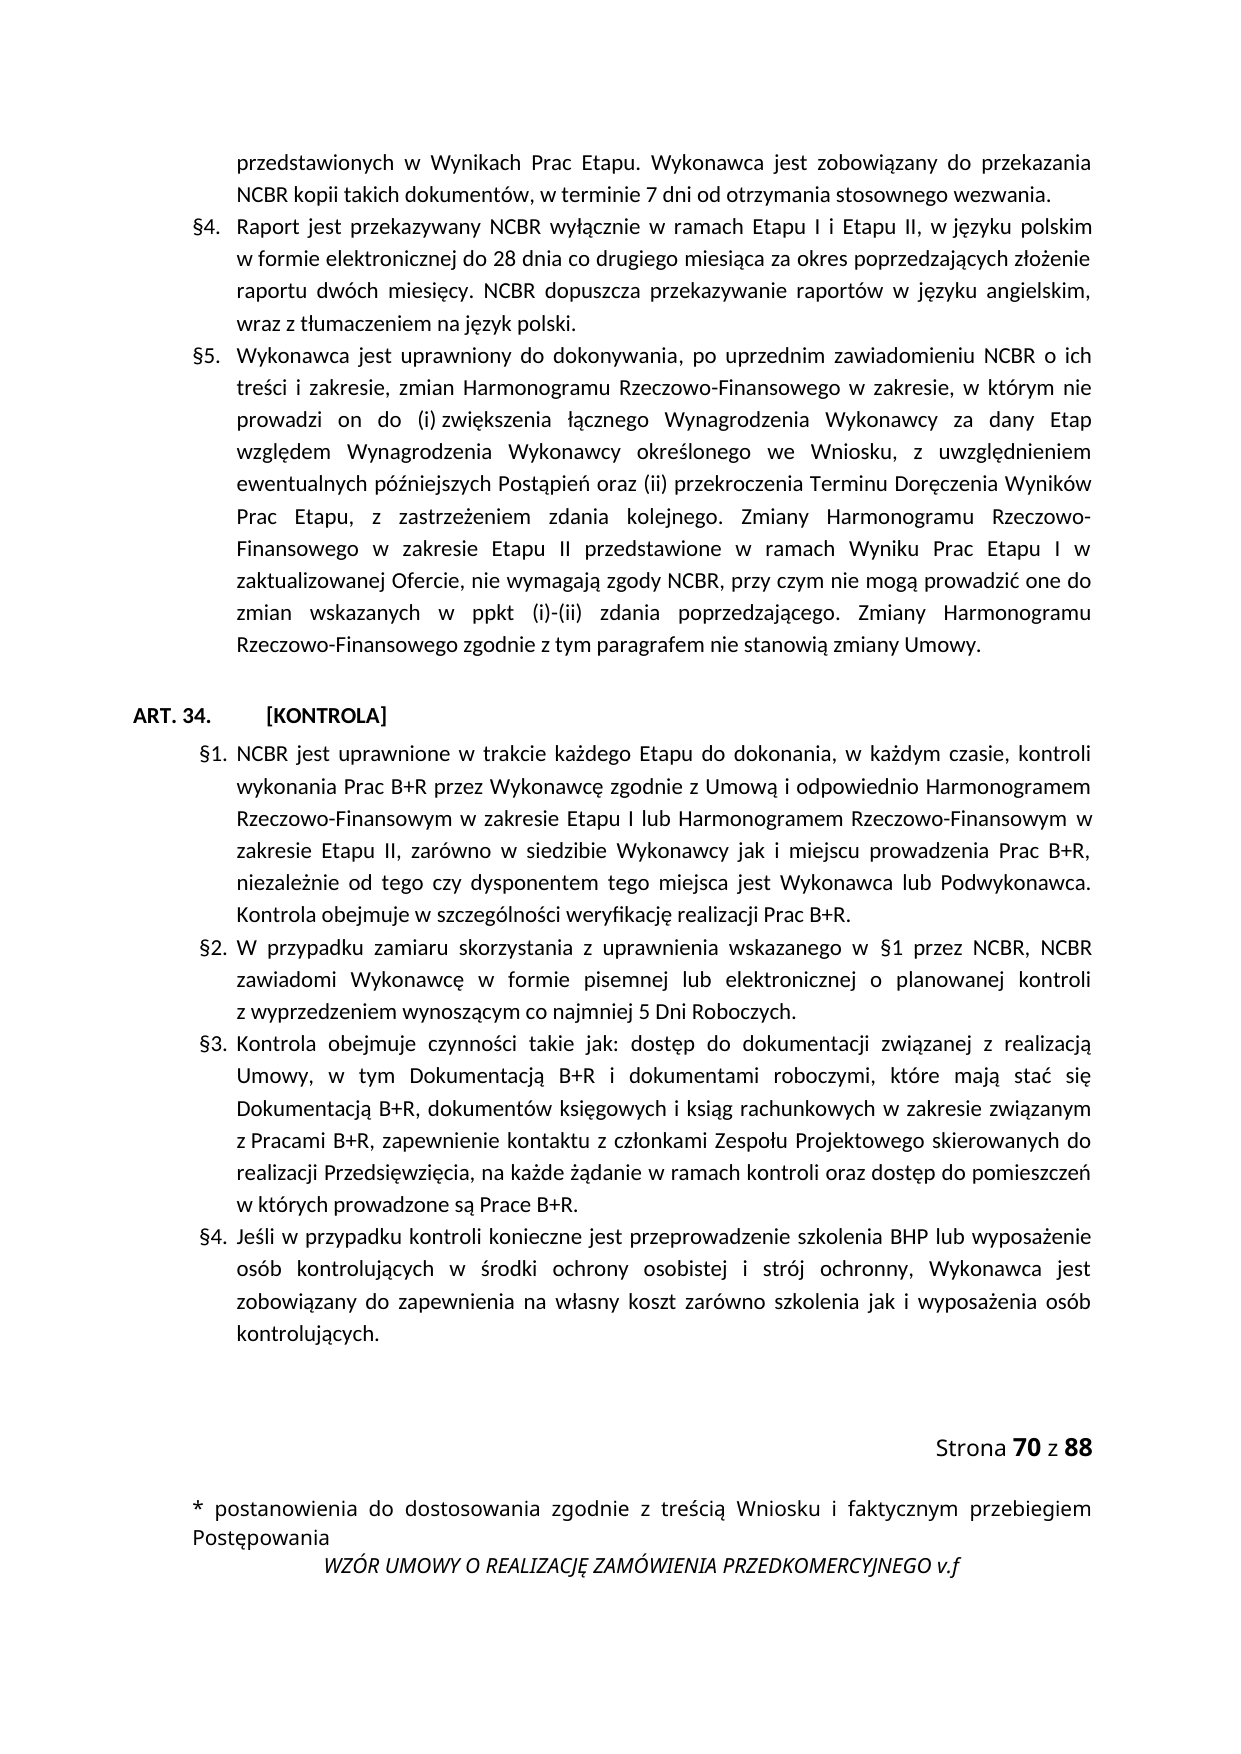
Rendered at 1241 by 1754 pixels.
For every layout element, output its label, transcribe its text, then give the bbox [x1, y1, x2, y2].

list Kontrola obejmuje czynności takie jak: dostęp do dokumentacji związanej z realizacją Umowy, w tym Dokumentacją B+R i dokumentami roboczymi, które mają stać się Dokumentacją B+R, dokumentów księgowych i ksiąg rachunkowych w zakresie związanym z Pracami B+R, zapewnienie kontaktu z członkami Zespołu Projektowego skierowanych do realizacji Przedsięwzięcia, na każde żądanie w ramach kontroli oraz dostęp do pomieszczeń w których prowadzone są Prace B+R. [199, 1029, 1093, 1218]
list Raport jest przekazywany NCBR wyłącznie w ramach Etapu I i Etapu II, w języku polskim w formie elektronicznej do 28 dnia co drugiego miesiąca za okres poprzedzających złożenie raportu dwóch miesięcy. NCBR dopuszcza przekazywanie raportów w języku angielskim, wraz z tłumaczeniem na język polski. [192, 212, 1093, 337]
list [192, 148, 1093, 208]
list Jeśli w przypadku kontroli konieczne jest przeprowadzenie szkolenia BHP lub wyposażenie osób kontrolujących w środki ochrony osobistej i strój ochronny, Wykonawca jest zobowiązany do zapewnienia na własny koszt zarówno szkolenia jak i wyposażenia osób kontrolujących. [199, 1222, 1093, 1347]
list Wykonawca jest uprawniony do dokonywania, po uprzednim zawiadomieniu NCBR o ich treści i zakresie, zmian Harmonogramu Rzeczowo-Finansowego w zakresie, w którym nie prowadzi on do (i) zwiększenia łącznego Wynagrodzenia Wykonawcy za dany Etap względem Wynagrodzenia Wykonawcy określonego we Wniosku, z uwzględnieniem ewentualnych późniejszych Postąpień oraz (ii) przekroczenia Terminu Doręczenia Wyników Prac Etapu, z zastrzeżeniem zdania kolejnego. Zmiany Harmonogramu Rzeczowo-Finansowego w zakresie Etapu II przedstawione w ramach Wyniku Prac Etapu I w zaktualizowanej Ofercie, nie wymagają zgody NCBR, przy czym nie mogą prowadzić one do zmian wskazanych w ppkt (i)-(ii) zdania poprzedzającego. Zmiany Harmonogramu Rzeczowo-Finansowego zgodnie z tym paragrafem nie stanowią zmiany Umowy. [192, 341, 1093, 658]
subtitle [KONTROLA] [133, 701, 1093, 729]
list W przypadku zamiaru skorzystania z uprawnienia wskazanego w §1 przez NCBR, NCBR zawiadomi Wykonawcę w formie pisemnej lub elektronicznej o planowanej kontroli z wyprzedzeniem wynoszącym co najmniej 5 Dni Roboczych. [199, 933, 1093, 1025]
list NCBR jest uprawnione w trakcie każdego Etapu do dokonania, w każdym czasie, kontroli wykonania Prac B+R przez Wykonawcę zgodnie z Umową i odpowiednio Harmonogramem Rzeczowo-Finansowym w zakresie Etapu I lub Harmonogramem Rzeczowo-Finansowym w zakresie Etapu II, zarówno w siedzibie Wykonawcy jak i miejscu prowadzenia Prac B+R, niezależnie od tego czy dysponentem tego miejsca jest Wykonawca lub Podwykonawca. Kontrola obejmuje w szczególności weryfikację realizacji Prac B+R. [199, 739, 1093, 928]
